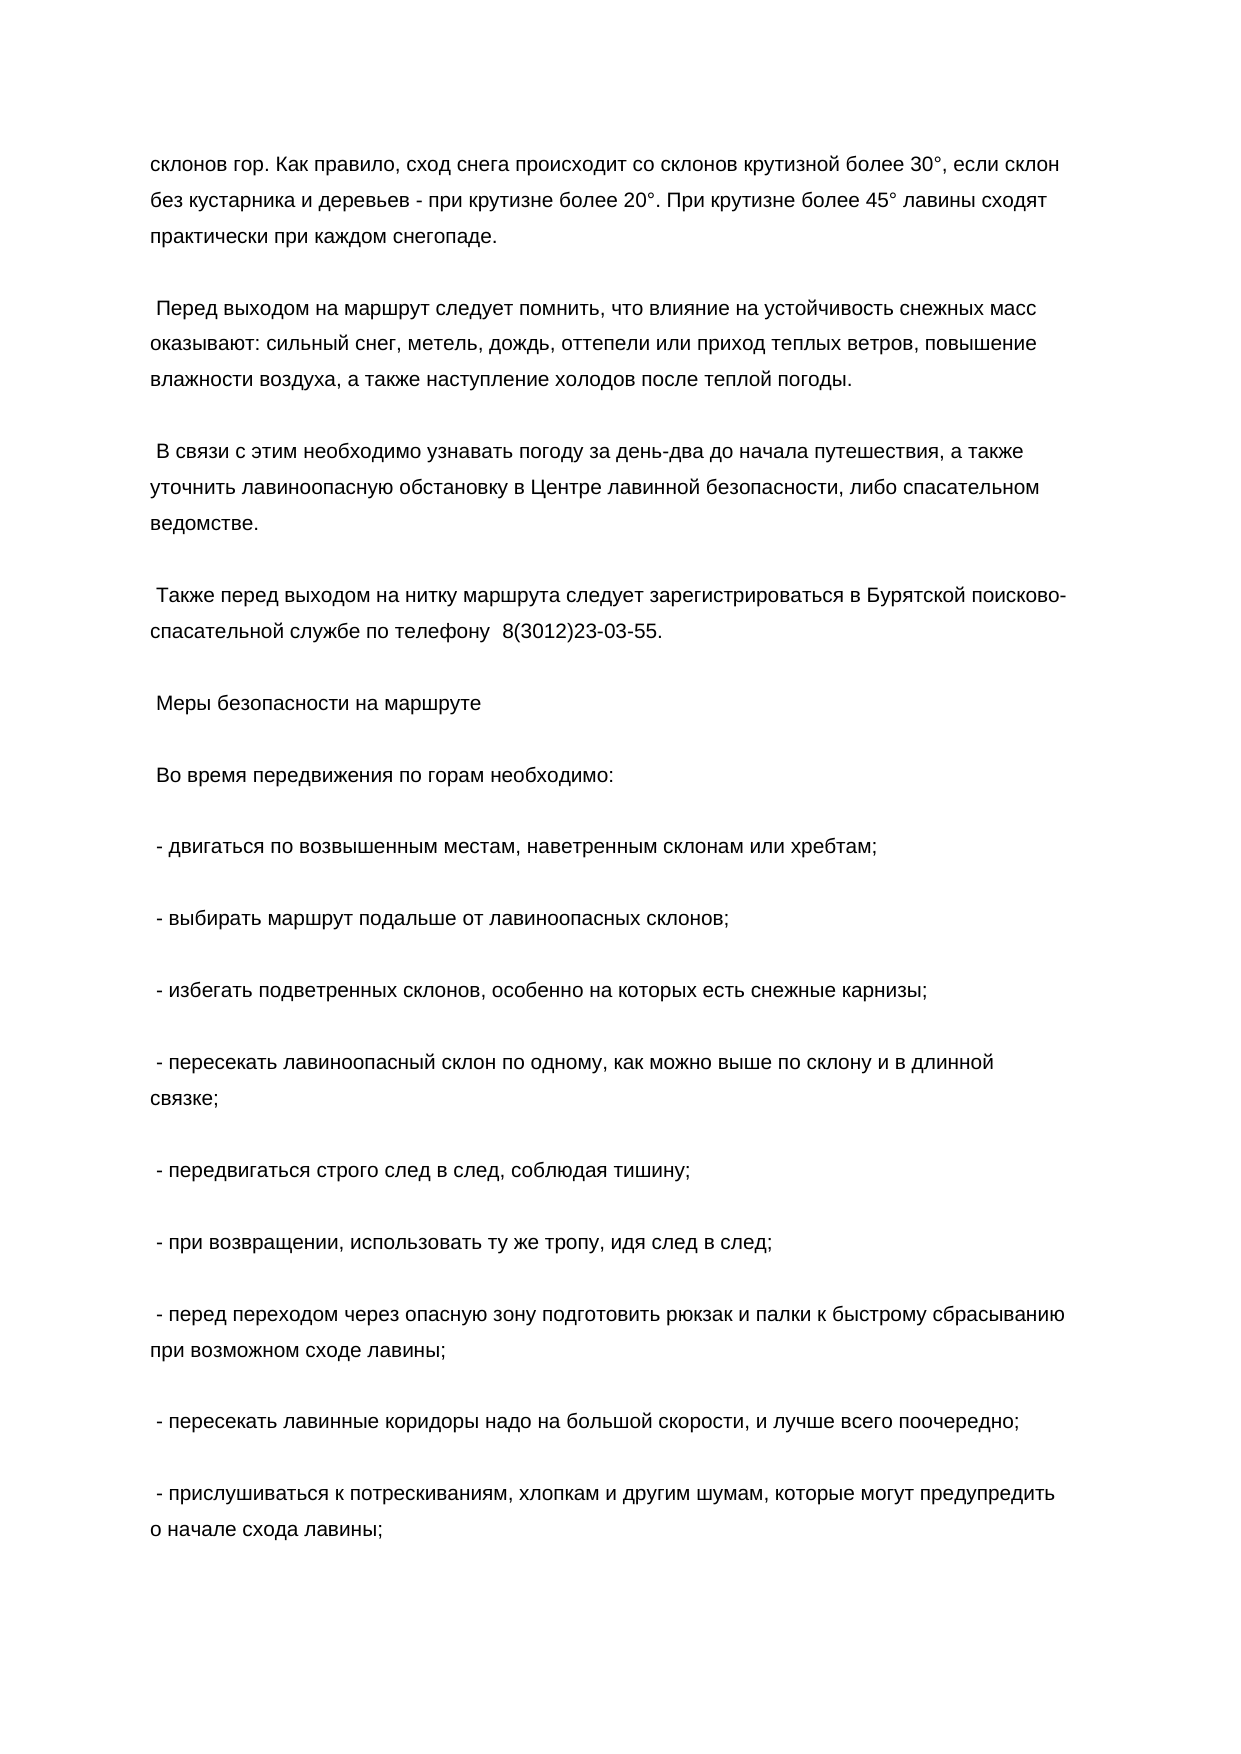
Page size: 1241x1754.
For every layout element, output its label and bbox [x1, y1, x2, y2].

table_cell [140, 150, 1078, 1577]
